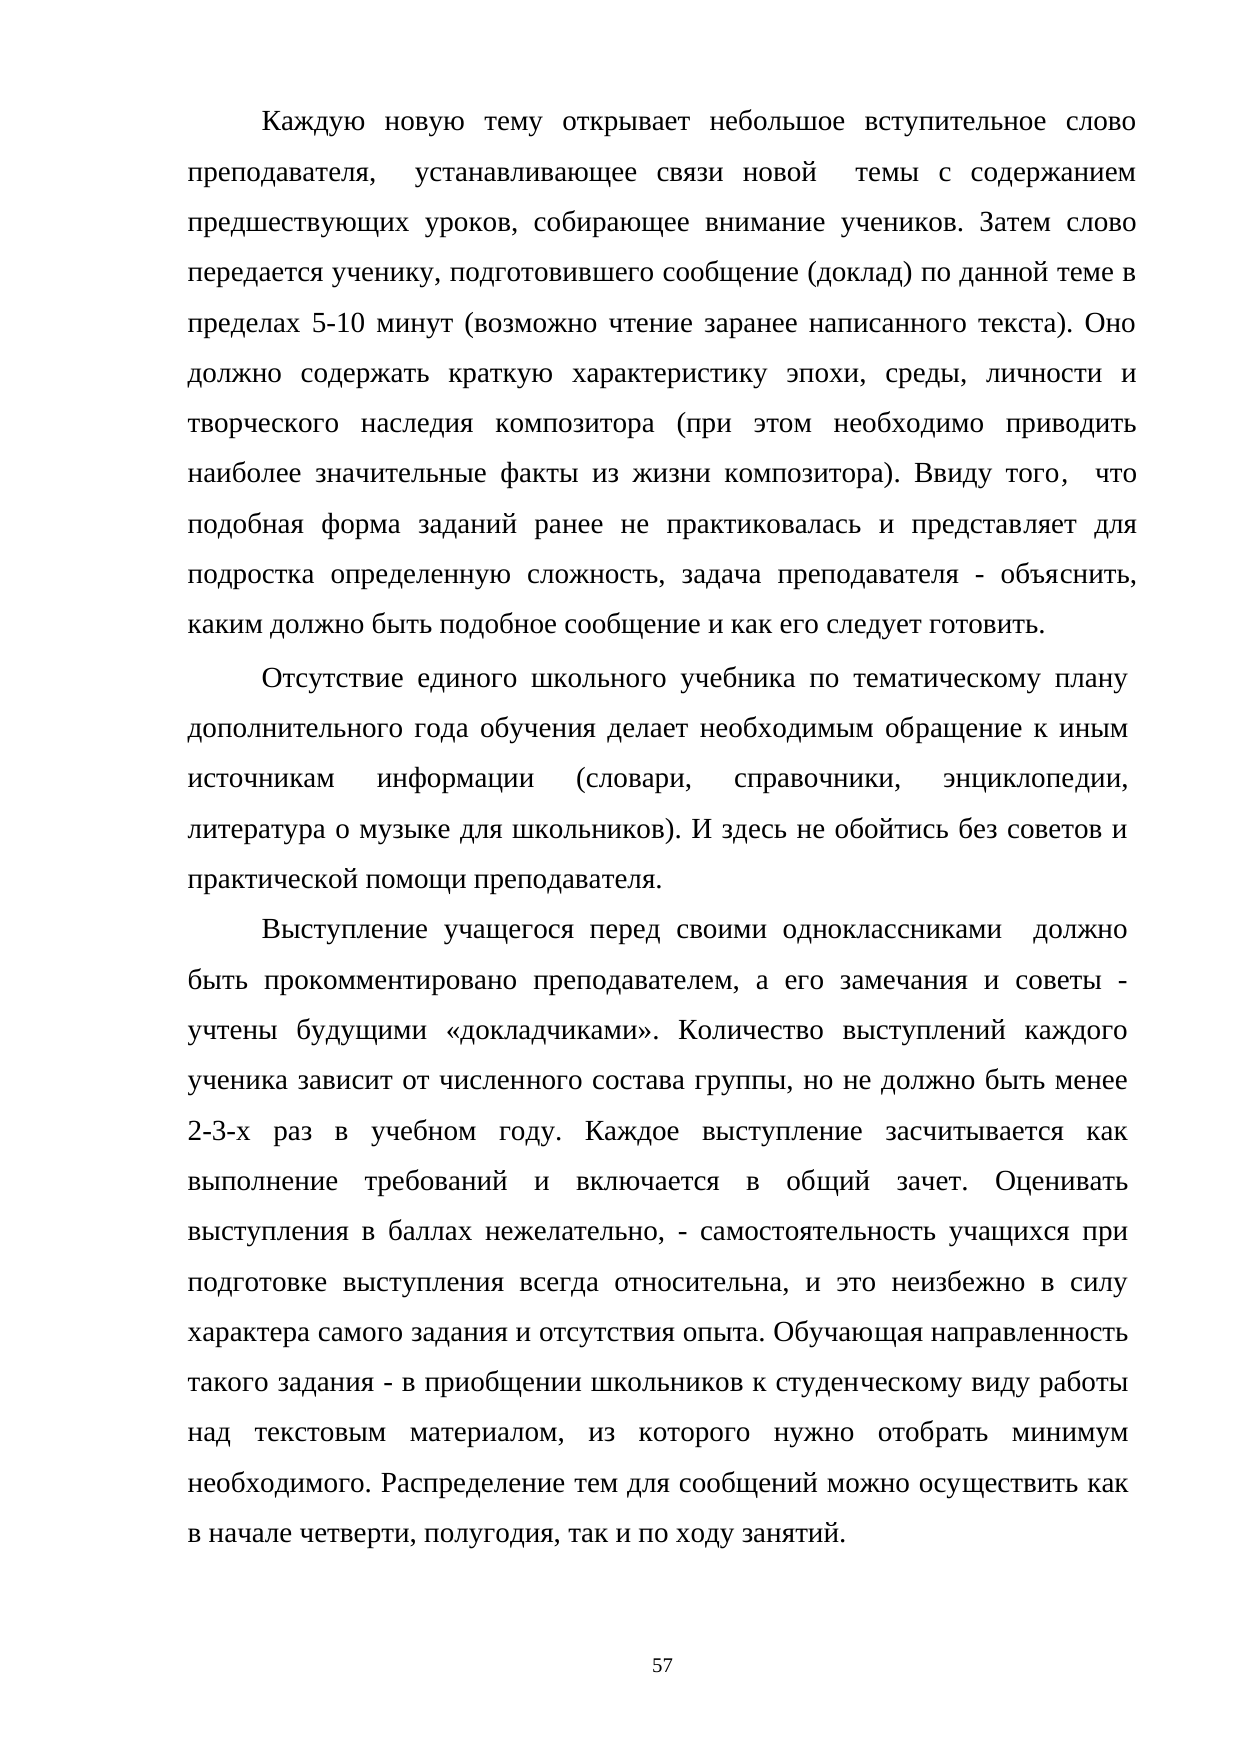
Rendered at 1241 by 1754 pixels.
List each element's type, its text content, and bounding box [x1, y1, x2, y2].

text Выступление учащегося перед своими одноклассниками должно быть прокомментировано преподавателем, а его замечания и советы - учтены будущими «докладчиками». Количество выступлений каждого ученика зависит от численного состава группы, но не должно быть менее 2-3-х раз в учебном году. Каждое выступление засчитывается как выполнение требований и включается в общий зачет. Оценивать выступления в баллах нежелательно, - самостоятельность учащихся при подготовке выступления всегда относительна, и это неизбежно в силу характера самого задания и отсутствия опыта. Обучающая направленность такого задания - в приобщении школьников к студенческому виду работы над текстовым материалом, из которого нужно отобрать минимум необходимого. Распределение тем для сообщений можно осуществить как в начале четверти, полугодия, так и по ходу занятий. [187, 911, 1128, 1549]
text Отсутствие единого школьного учебника по тематическому плану дополнительного года обучения делает необходимым обращение к иным источникам информации (словари, справочники, энциклопедии, литература о музыке для школьников). И здесь не обойтись без советов и практической помощи преподавателя. [187, 660, 1128, 895]
text Каждую новую тему открывает небольшое вступительное слово преподавателя, устанавливающее связи новой темы с содержанием предшествующих уроков, собирающее внимание учеников. Затем слово передается ученику, подготовившего сообщение (доклад) по данной теме в пределах 5-10 минут (возможно чтение заранее написанного текста). Оно должно содержать краткую характеристику эпохи, среды, личности и творческого наследия композитора (при этом необходимо приводить наиболее значительные факты из жизни композитора). Ввиду того, что подобная форма заданий ранее не практиковалась и представляет для подростка определенную сложность, задача преподавателя - объяснить, каким должно быть подобное сообщение и как его следует готовить. [187, 103, 1137, 640]
